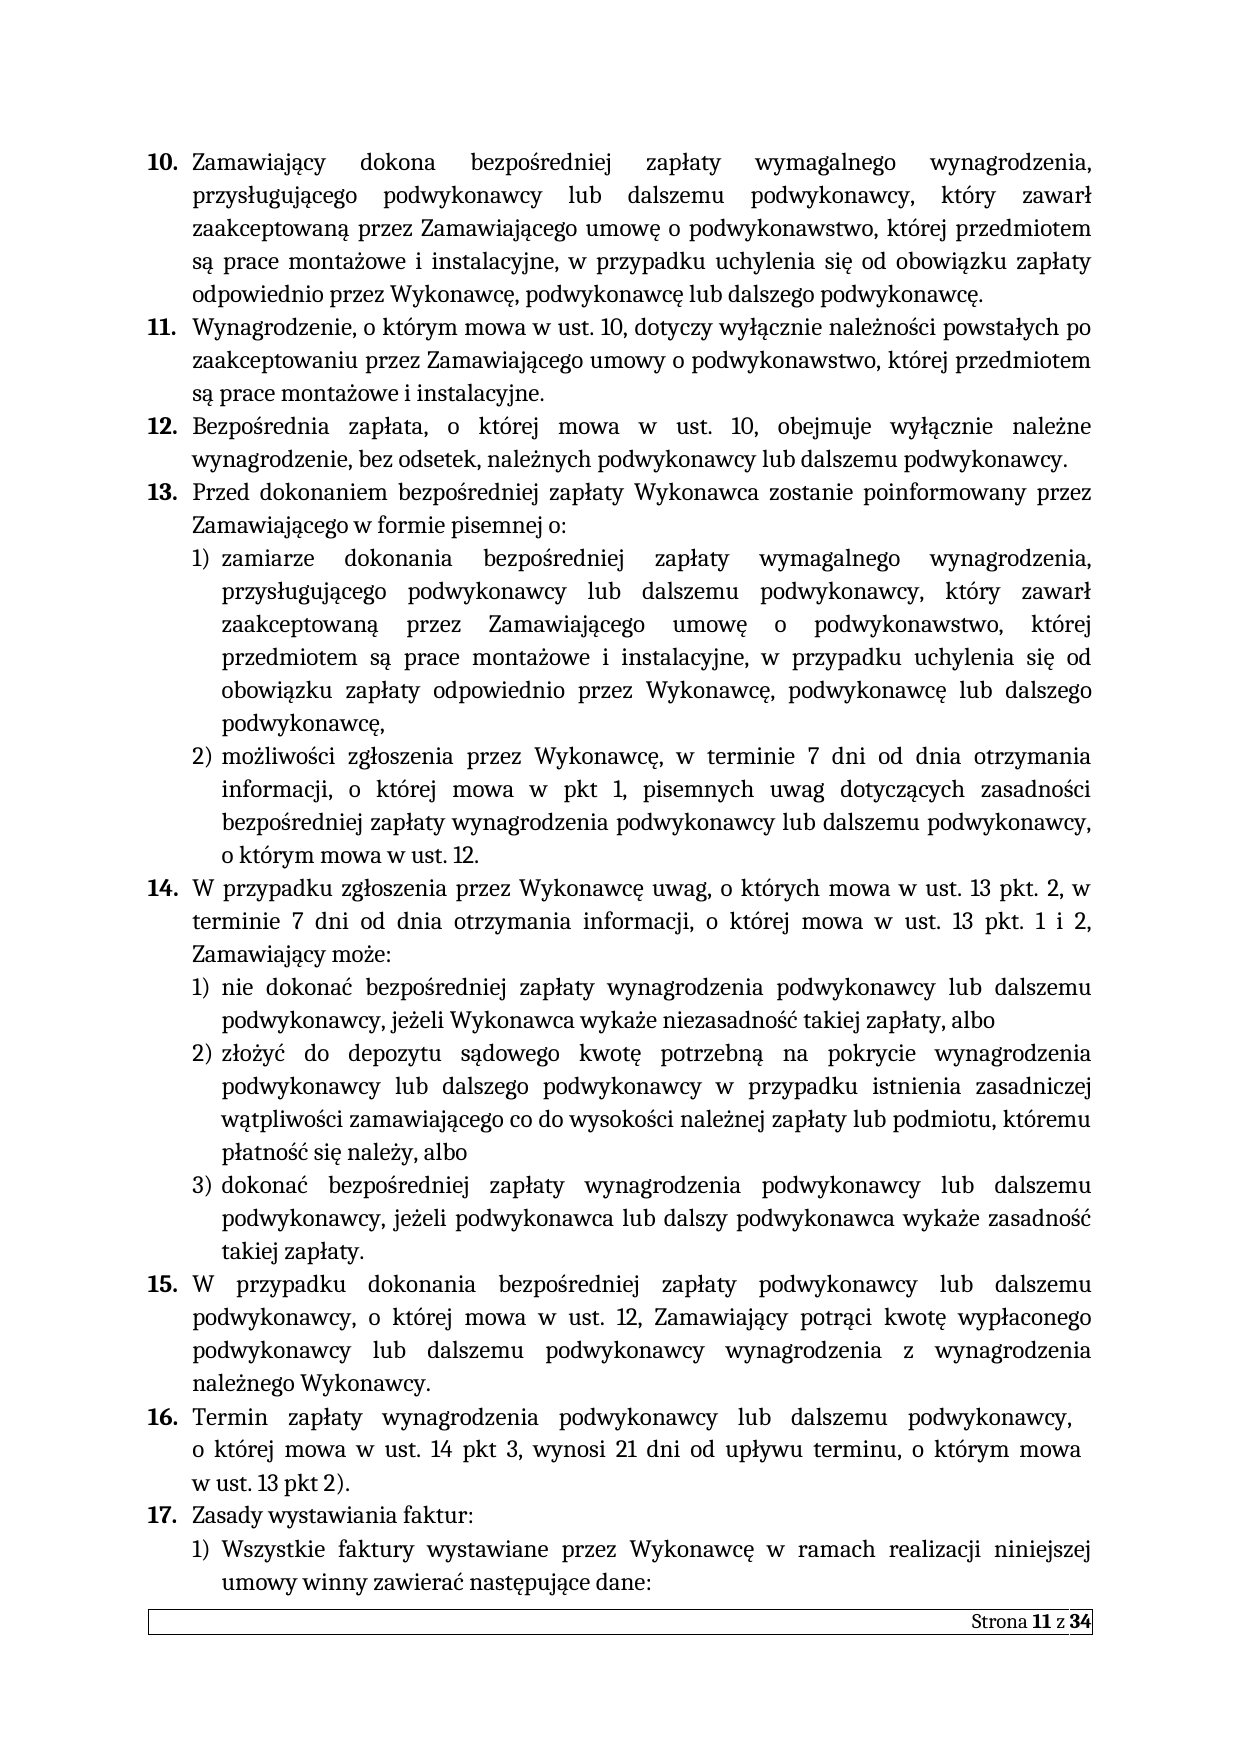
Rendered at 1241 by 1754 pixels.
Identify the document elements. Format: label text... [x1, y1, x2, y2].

list dokonać bezpośredniej zapłaty wynagrodzenia podwykonawcy lub dalszemu podwykonawcy, jeżeli podwykonawca lub dalszy podwykonawca wykaże zasadność takiej zapłaty. [192, 1171, 1093, 1266]
list Bezpośrednia zapłata, o której mowa w ust. 10, obejmuje wyłącznie należne wynagrodzenie, bez odsetek, należnych podwykonawcy lub dalszemu podwykonawcy. [148, 412, 1093, 473]
list Przed dokonaniem bezpośredniej zapłaty Wykonawca zostanie poinformowany przez Zamawiającego w formie pisemnej o: [148, 478, 1093, 539]
list Zasady wystawiania faktur: [148, 1501, 1093, 1530]
list W przypadku dokonania bezpośredniej zapłaty podwykonawcy lub dalszemu podwykonawcy, o której mowa w ust. 12, Zamawiający potrąci kwotę wypłaconego podwykonawcy lub dalszemu podwykonawcy wynagrodzenia z wynagrodzenia należnego Wykonawcy. [148, 1270, 1093, 1398]
list Wszystkie faktury wystawiane przez Wykonawcę w ramach realizacji niniejszej umowy winny zawierać następujące dane: [192, 1534, 1093, 1596]
list nie dokonać bezpośredniej zapłaty wynagrodzenia podwykonawcy lub dalszemu podwykonawcy, jeżeli Wykonawca wykaże niezasadność takiej zapłaty, albo [192, 973, 1093, 1035]
list Termin zapłaty wynagrodzenia podwykonawcy lub dalszemu podwykonawcy, o której mowa w ust. 14 pkt 3, wynosi 21 dni od upływu terminu, o którym mowa w ust. 13 pkt 2). [148, 1402, 1093, 1497]
list złożyć do depozytu sądowego kwotę potrzebną na pokrycie wynagrodzenia podwykonawcy lub dalszego podwykonawcy w przypadku istnienia zasadniczej wątpliwości zamawiającego co do wysokości należnej zapłaty lub podmiotu, któremu płatność się należy, albo [192, 1039, 1093, 1167]
list Wynagrodzenie, o którym mowa w ust. 10, dotyczy wyłącznie należności powstałych po zaakceptowaniu przez Zamawiającego umowy o podwykonawstwo, której przedmiotem są prace montażowe i instalacyjne. [148, 313, 1093, 407]
list możliwości zgłoszenia przez Wykonawcę, w terminie 7 dni od dnia otrzymania informacji, o której mowa w pkt 1, pisemnych uwag dotyczących zasadności bezpośredniej zapłaty wynagrodzenia podwykonawcy lub dalszemu podwykonawcy, o którym mowa w ust. 12. [192, 742, 1093, 870]
list Zamawiający dokona bezpośredniej zapłaty wymagalnego wynagrodzenia, przysługującego podwykonawcy lub dalszemu podwykonawcy, który zawarł zaakceptowaną przez Zamawiającego umowę o podwykonawstwo, której przedmiotem są prace montażowe i instalacyjne, w przypadku uchylenia się od obowiązku zapłaty odpowiednio przez Wykonawcę, podwykonawcę lub dalszego podwykonawcę. [148, 148, 1093, 308]
list W przypadku zgłoszenia przez Wykonawcę uwag, o których mowa w ust. 13 pkt. 2, w terminie 7 dni od dnia otrzymania informacji, o której mowa w ust. 13 pkt. 1 i 2, Zamawiający może: [148, 874, 1093, 969]
list zamiarze dokonania bezpośredniej zapłaty wymagalnego wynagrodzenia, przysługującego podwykonawcy lub dalszemu podwykonawcy, który zawarł zaakceptowaną przez Zamawiającego umowę o podwykonawstwo, której przedmiotem są prace montażowe i instalacyjne, w przypadku uchylenia się od obowiązku zapłaty odpowiednio przez Wykonawcę, podwykonawcę lub dalszego podwykonawcę, [192, 544, 1093, 738]
